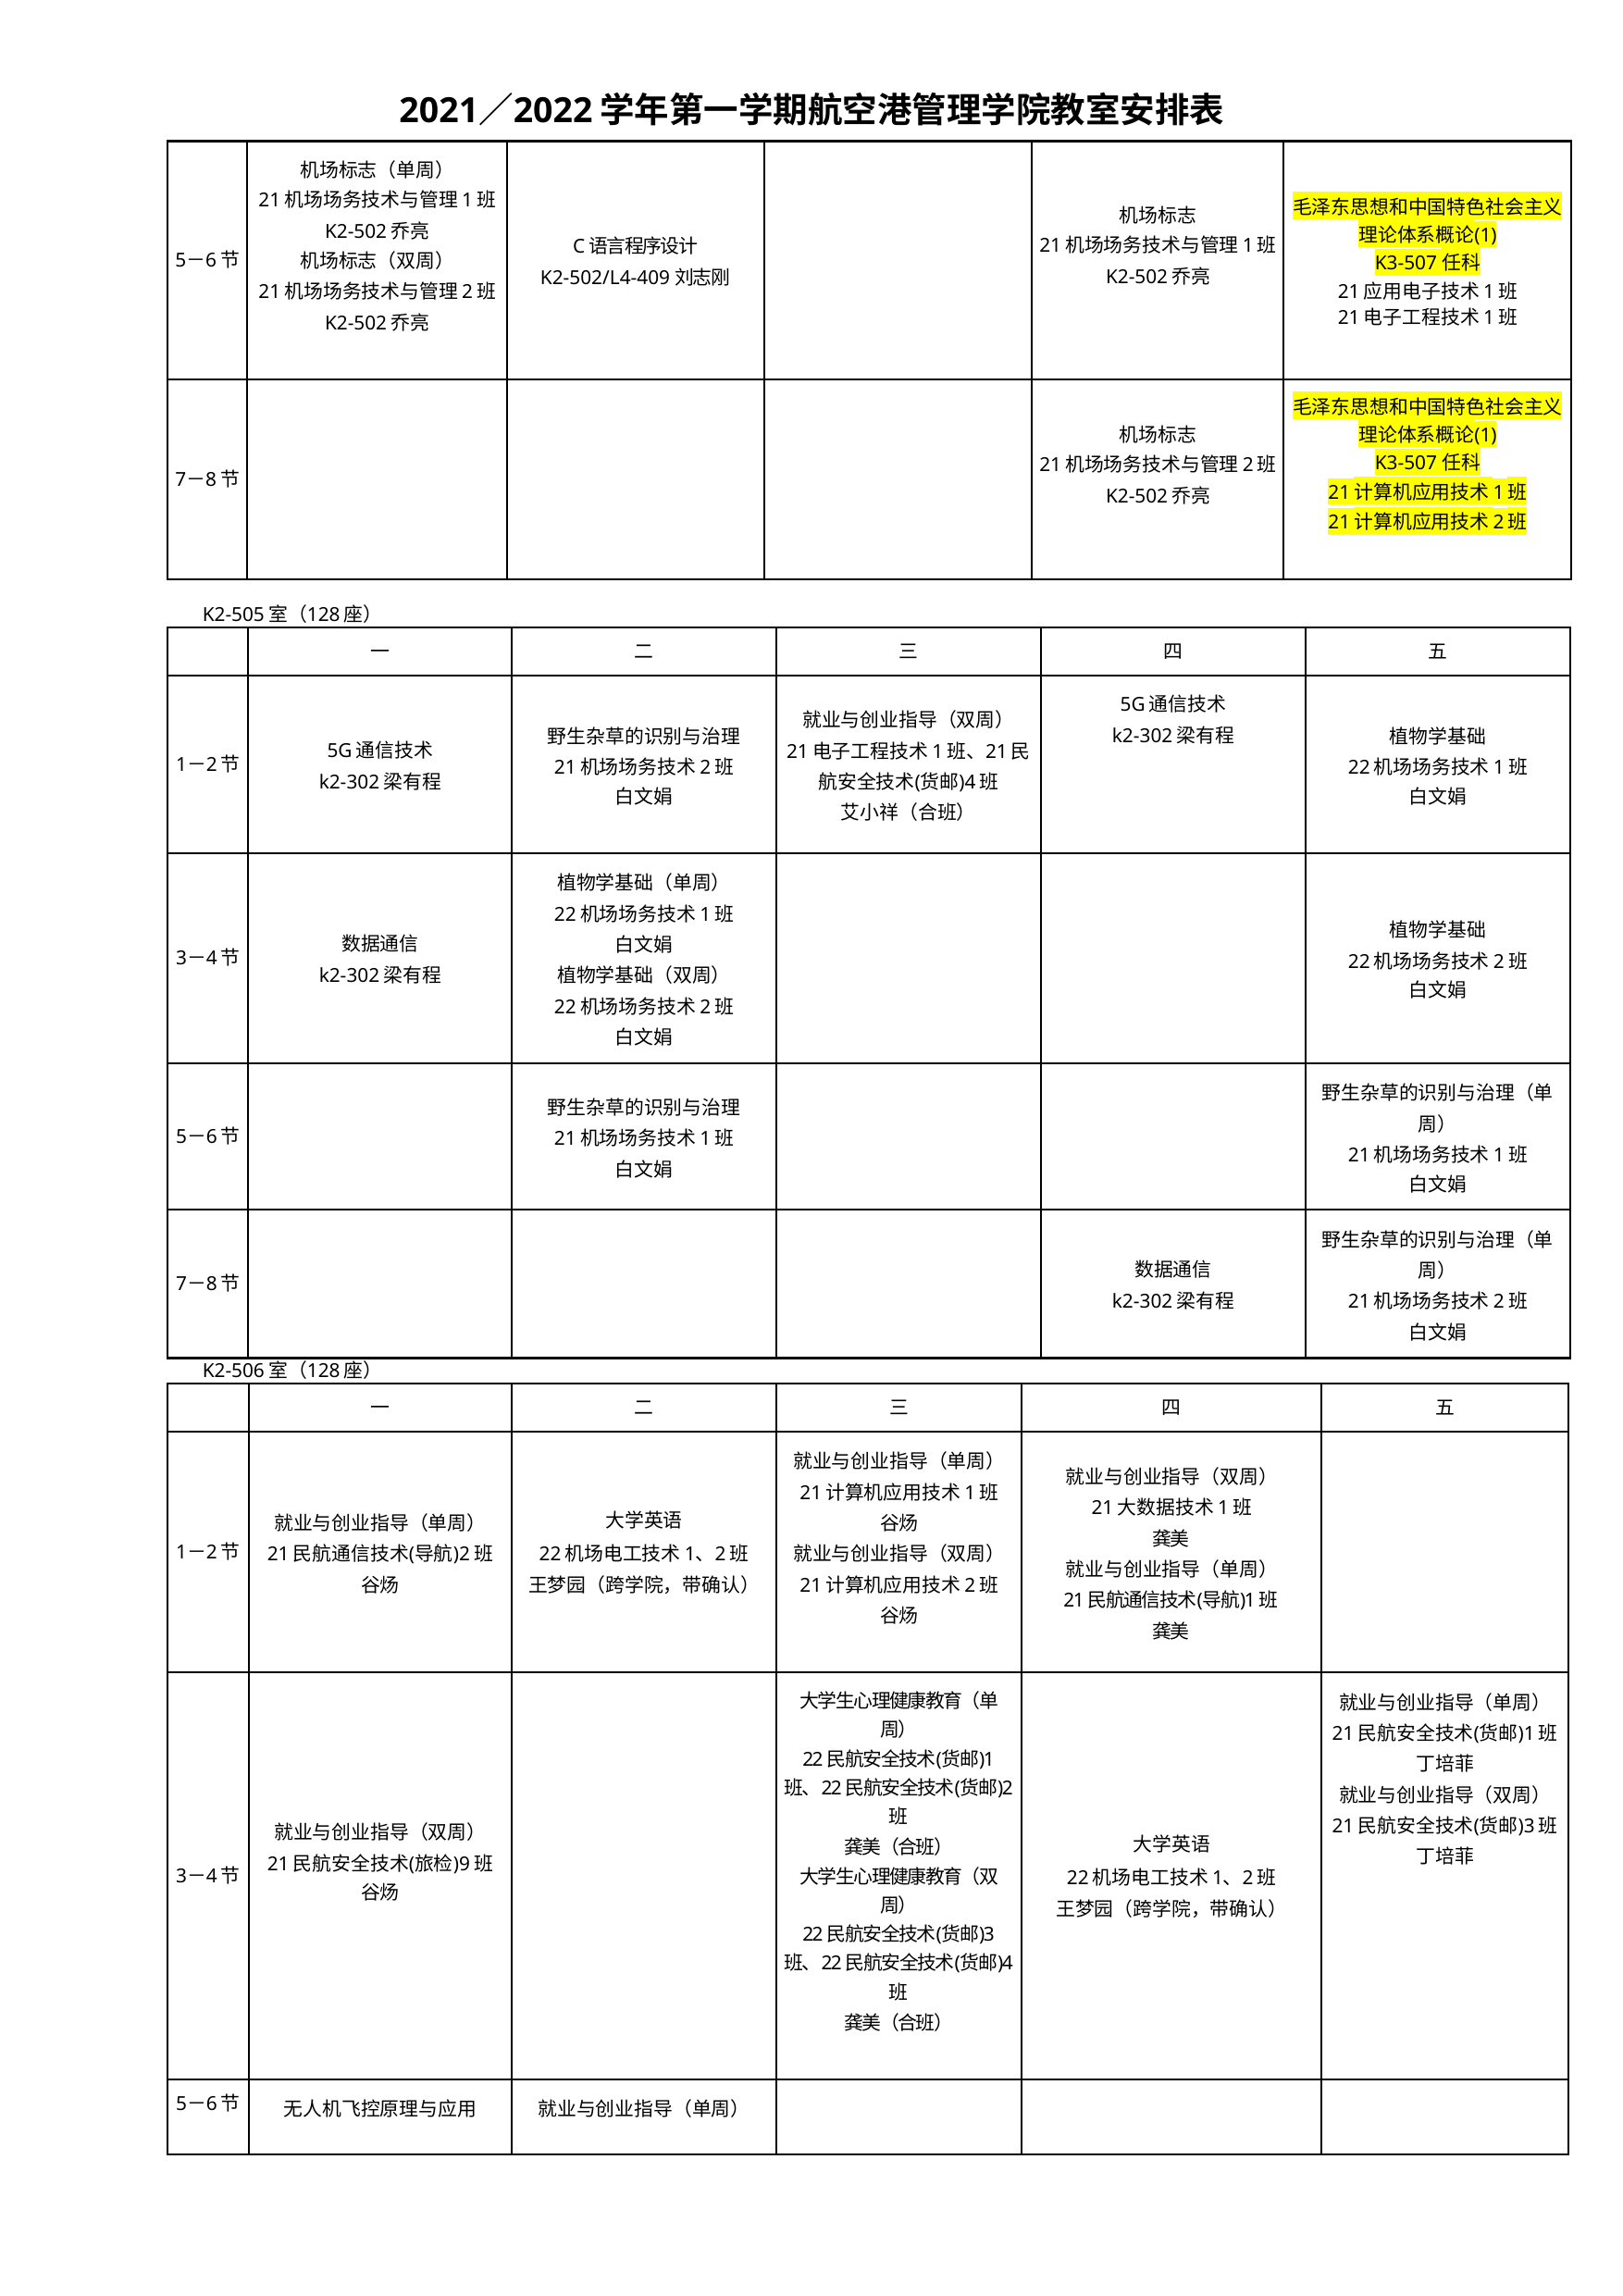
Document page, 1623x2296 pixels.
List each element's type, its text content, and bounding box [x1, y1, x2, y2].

table_cell 大学英语 22机场电工技术1、2班 王梦园（跨学院，带确认） [1022, 1673, 1320, 2079]
table_cell 野生杂草的识别与治理 21机场场务技术1班 白文娟 [513, 1064, 775, 1209]
table_header 五 [1307, 628, 1569, 675]
table_cell 5G通信技术 k2-302梁有程 [1042, 676, 1305, 852]
table_cell 3－4节 [168, 1673, 248, 2079]
table_cell [777, 2080, 1021, 2153]
table_header 五 [1322, 1384, 1567, 1431]
table_header [168, 1384, 248, 1431]
table_cell [777, 1064, 1040, 1209]
table_cell 1－2节 [168, 676, 247, 852]
table_cell 毛泽东思想和中国特色社会主义理论体系概论(1) K3-507 任科 21应用电子技术1班 21电子工程技术1班 [1284, 143, 1570, 378]
table_cell [513, 1673, 775, 2079]
table_cell 7－8节 [168, 1210, 247, 1357]
table_cell [508, 380, 763, 578]
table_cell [513, 2080, 775, 2153]
table_cell [249, 1064, 511, 1209]
table_cell 野生杂草的识别与治理（单周） 21机场场务技术1班 白文娟 [1307, 1064, 1569, 1209]
table_cell 1－2节 [168, 1433, 248, 1671]
table_cell [765, 380, 1031, 578]
table_cell 机场标志 21机场场务技术与管理1班 K2-502乔亮 [1033, 143, 1282, 378]
table_header 四 [1022, 1384, 1320, 1431]
table_cell [248, 380, 506, 578]
text K2-505室（128座） [173, 603, 1450, 627]
table_cell 数据通信 k2-302梁有程 [1042, 1210, 1305, 1357]
table_cell [1042, 1064, 1305, 1209]
table_cell 野生杂草的识别与治理 21机场场务技术2班 白文娟 [513, 676, 775, 852]
table_cell [1322, 1433, 1567, 1671]
table_cell 就业与创业指导（双周） 21民航安全技术(旅检)9班 谷炀 [250, 1673, 511, 2079]
table_cell 植物学基础 22机场场务技术1班 白文娟 [1307, 676, 1569, 852]
table_cell [765, 143, 1031, 378]
table_cell [513, 1210, 775, 1357]
table_cell [777, 854, 1040, 1062]
table_cell 7－8节 [168, 380, 246, 578]
table_cell [777, 1210, 1040, 1357]
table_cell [1022, 2080, 1320, 2153]
table_cell 5－6节 [168, 2080, 248, 2153]
table_header 一 [250, 1384, 511, 1431]
table_cell 就业与创业指导（单周） 21计算机应用技术1班 谷炀 就业与创业指导（双周） 21计算机应用技术2班 谷炀 [777, 1433, 1021, 1671]
table_cell 植物学基础（单周） 22机场场务技术1班 白文娟 植物学基础（双周） 22机场场务技术2班 白文娟 [513, 854, 775, 1062]
table_cell 就业与创业指导（双周） 21电子工程技术1班、21民航安全技术(货邮)4班 艾小祥（合班） [777, 676, 1040, 852]
table_header [168, 628, 247, 675]
table_header 四 [1042, 628, 1305, 675]
text K2-506室（128座） [173, 1359, 1450, 1382]
table_cell 大学生心理健康教育（单周） 22民航安全技术(货邮)1班、22民航安全技术(货邮)2班 龚美（合班） 大学生心理健康教育（双周） 22民航安全技术(货邮)3班、22民航安全技术(货邮)4班 龚美（合班） [777, 1673, 1021, 2079]
table_cell 植物学基础 22机场场务技术2班 白文娟 [1307, 854, 1569, 1062]
table_header 三 [777, 1384, 1021, 1431]
table_header 一 [249, 628, 511, 675]
table_cell 就业与创业指导（单周） 21民航安全技术(货邮)1班 丁培菲 就业与创业指导（双周） 21民航安全技术(货邮)3班 丁培菲 [1322, 1673, 1567, 2079]
table_cell 机场标志 21机场场务技术与管理2班 K2-502乔亮 [1033, 380, 1282, 578]
table_cell [249, 1210, 511, 1357]
table_cell [1042, 854, 1305, 1062]
table_cell 数据通信 k2-302梁有程 [249, 854, 511, 1062]
table_header 三 [777, 628, 1040, 675]
table_header 二 [513, 628, 775, 675]
table_cell 5－6节 [168, 143, 246, 378]
table_cell 3－4节 [168, 854, 247, 1062]
table_cell [1322, 2080, 1567, 2153]
table_header 二 [513, 1384, 775, 1431]
table_cell 野生杂草的识别与治理（单周） 21机场场务技术2班 白文娟 [1307, 1210, 1569, 1357]
table_cell C语言程序设计 K2-502/L4-409 刘志刚 [508, 143, 763, 378]
table_cell 就业与创业指导（双周） 21大数据技术1班 龚美 就业与创业指导（单周） 21民航通信技术(导航)1班 龚美 [1022, 1433, 1320, 1671]
table_cell 大学英语 22机场电工技术1、2班 王梦园（跨学院，带确认） [513, 1433, 775, 1671]
table_cell 毛泽东思想和中国特色社会主义理论体系概论(1) K3-507 任科 21计算机应用技术1班 21计算机应用技术2班 [1284, 380, 1570, 578]
table_cell 5－6节 [168, 1064, 247, 1209]
table_cell 5G通信技术 k2-302梁有程 [249, 676, 511, 852]
table_cell 就业与创业指导（单周） 21民航通信技术(导航)2班 谷炀 [250, 1433, 511, 1671]
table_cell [250, 2080, 511, 2153]
table_cell 机场标志（单周） 21机场场务技术与管理1班 K2-502乔亮 机场标志（双周） 21机场场务技术与管理2班 K2-502乔亮 [248, 143, 506, 378]
